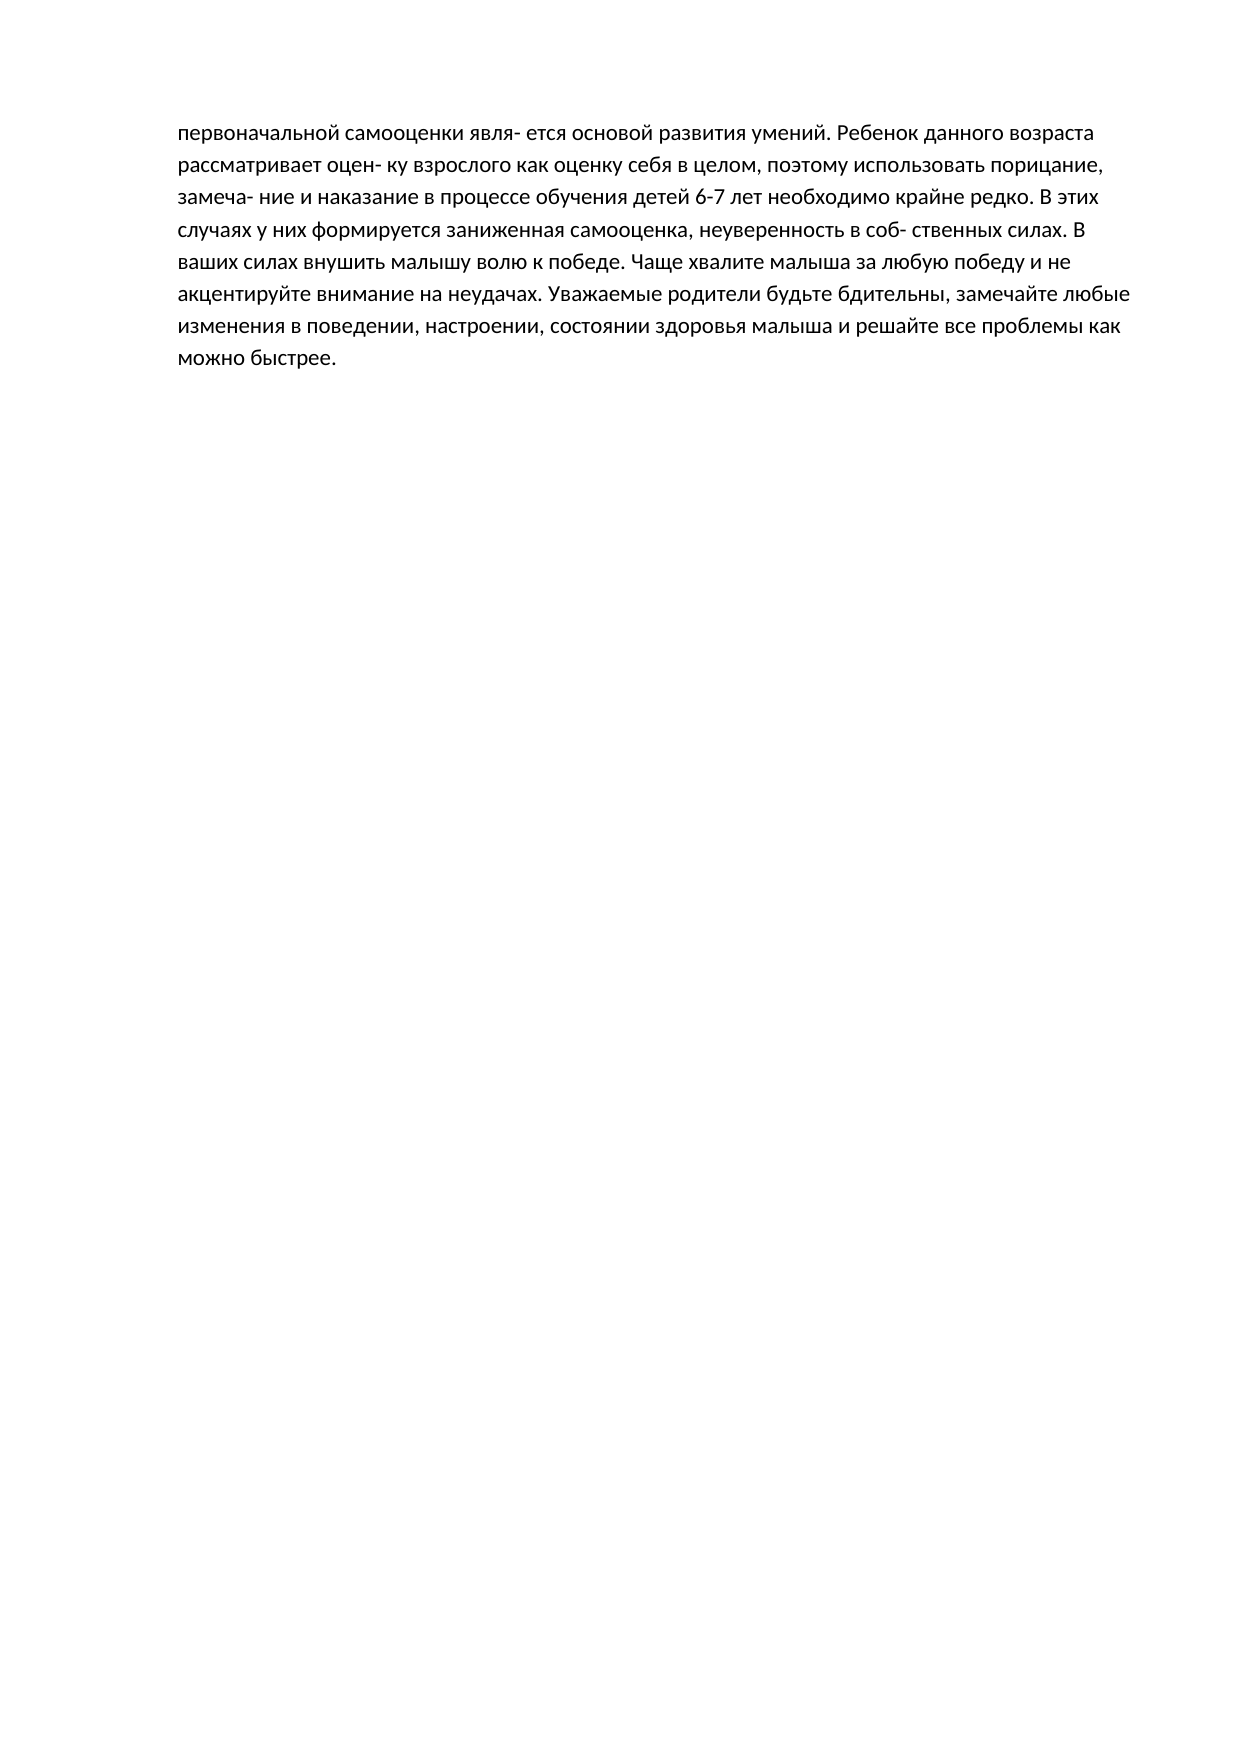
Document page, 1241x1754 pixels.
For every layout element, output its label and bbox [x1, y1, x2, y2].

text [177, 118, 1152, 371]
